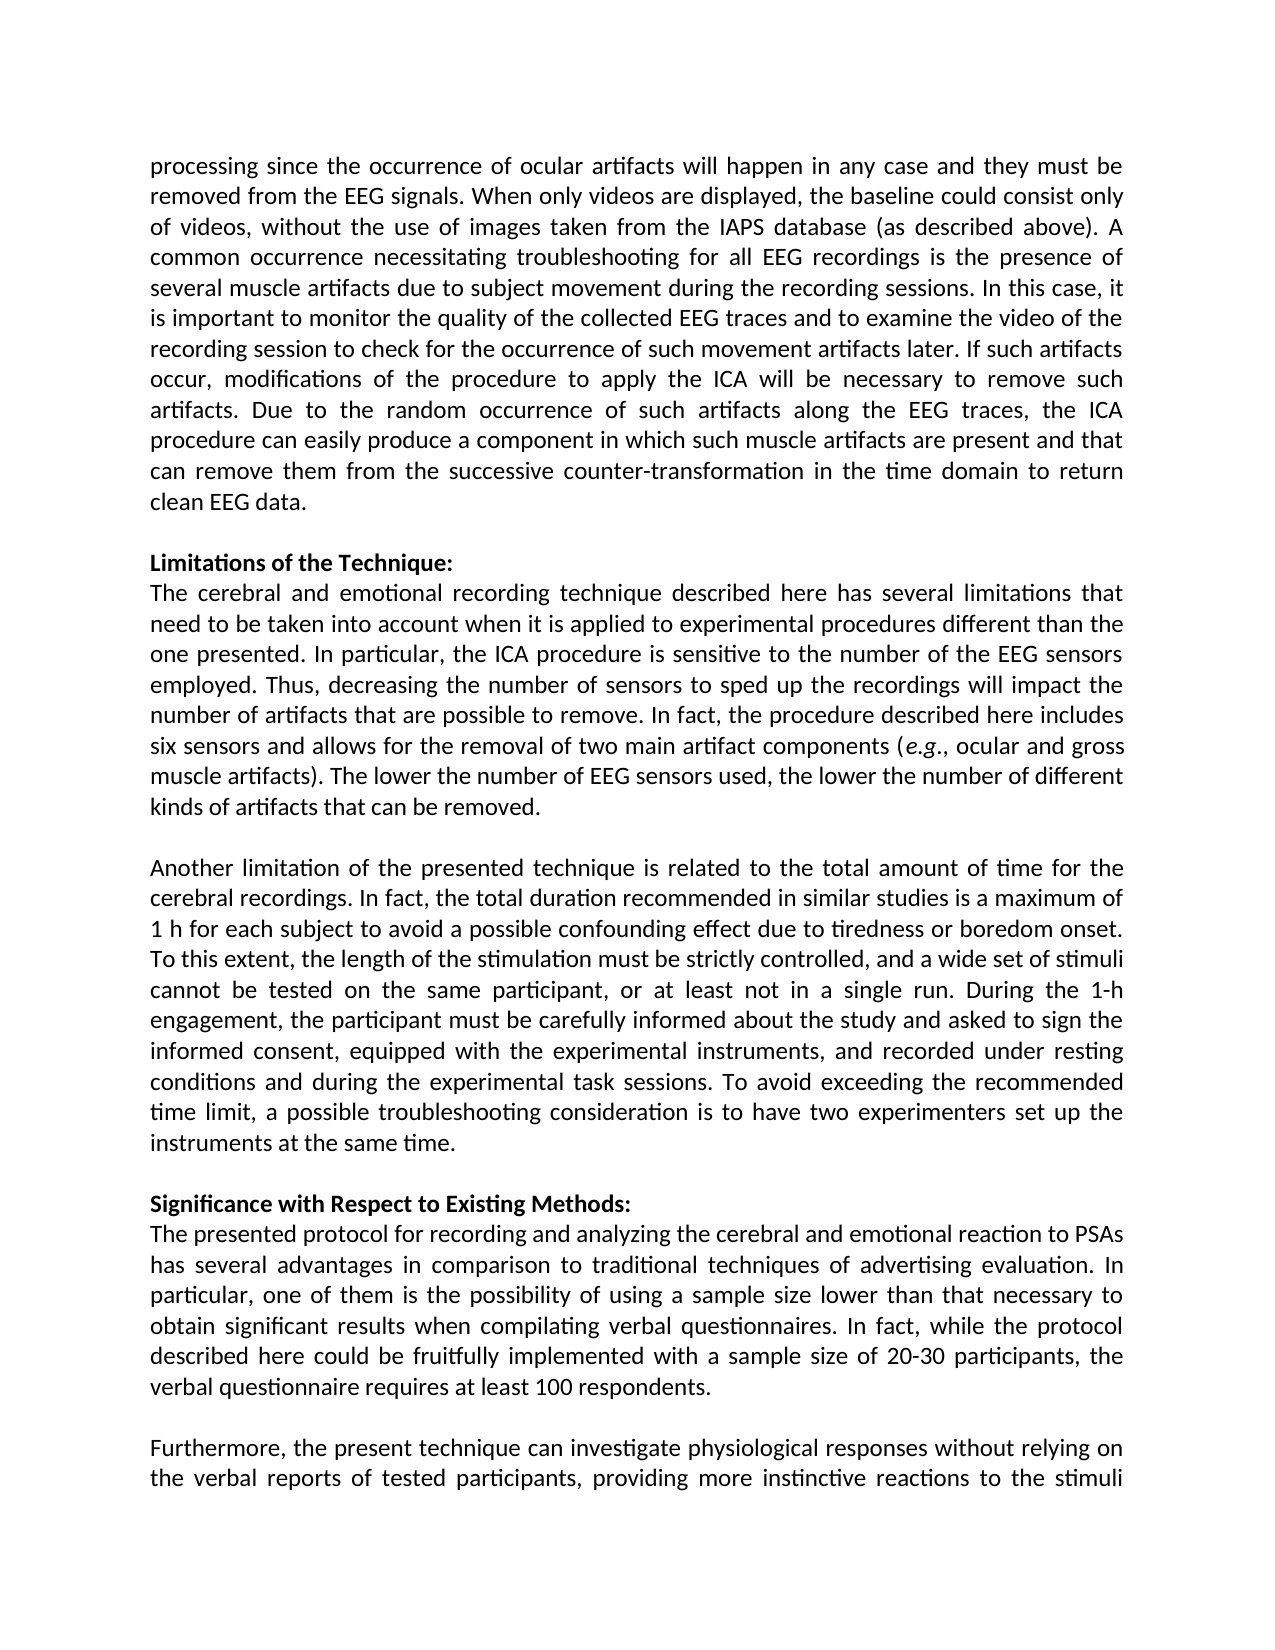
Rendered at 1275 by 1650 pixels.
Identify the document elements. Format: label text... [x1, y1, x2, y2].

text The cerebral and emotional recording technique described here has several limitations that need to be taken into account when it is applied to experimental procedures different than the one presented. In particular, the ICA procedure is sensitive to the number of the EEG sensors employed. Thus, decreasing the number of sensors to sped up the recordings will impact the number of artifacts that are possible to remove. In fact, the procedure described here includes six sensors and allows for the removal of two main artifact components (e.g., ocular and gross muscle artifacts). The lower the number of EEG sensors used, the lower the number of different kinds of artifacts that can be removed. [150, 577, 1125, 821]
text Another limitation of the presented technique is related to the total amount of time for the cerebral recordings. In fact, the total duration recommended in similar studies is a maximum of 1 h for each subject to avoid a possible confounding effect due to tiredness or boredom onset. To this extent, the length of the stimulation must be strictly controlled, and a wide set of stimuli cannot be tested on the same participant, or at least not in a single run. During the 1-h engagement, the participant must be carefully informed about the study and asked to sign the informed consent, equipped with the experimental instruments, and recorded under resting conditions and during the experimental task sessions. To avoid exceeding the recommended time limit, a possible troubleshooting consideration is to have two experimenters set up the instruments at the same time. [150, 852, 1125, 1157]
text The presented protocol for recording and analyzing the cerebral and emotional reaction to PSAs has several advantages in comparison to traditional techniques of advertising evaluation. In particular, one of them is the possibility of using a sample size lower than that necessary to obtain significant results when compilating verbal questionnaires. In fact, while the protocol described here could be fruitfully implemented with a sample size of 20-30 participants, the verbal questionnaire requires at least 100 respondents. [150, 1218, 1125, 1401]
text Limitations of the Technique: [150, 547, 1125, 577]
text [150, 1432, 1125, 1493]
text Significance with Respect to Existing Methods: [150, 1188, 1125, 1218]
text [150, 150, 1125, 516]
